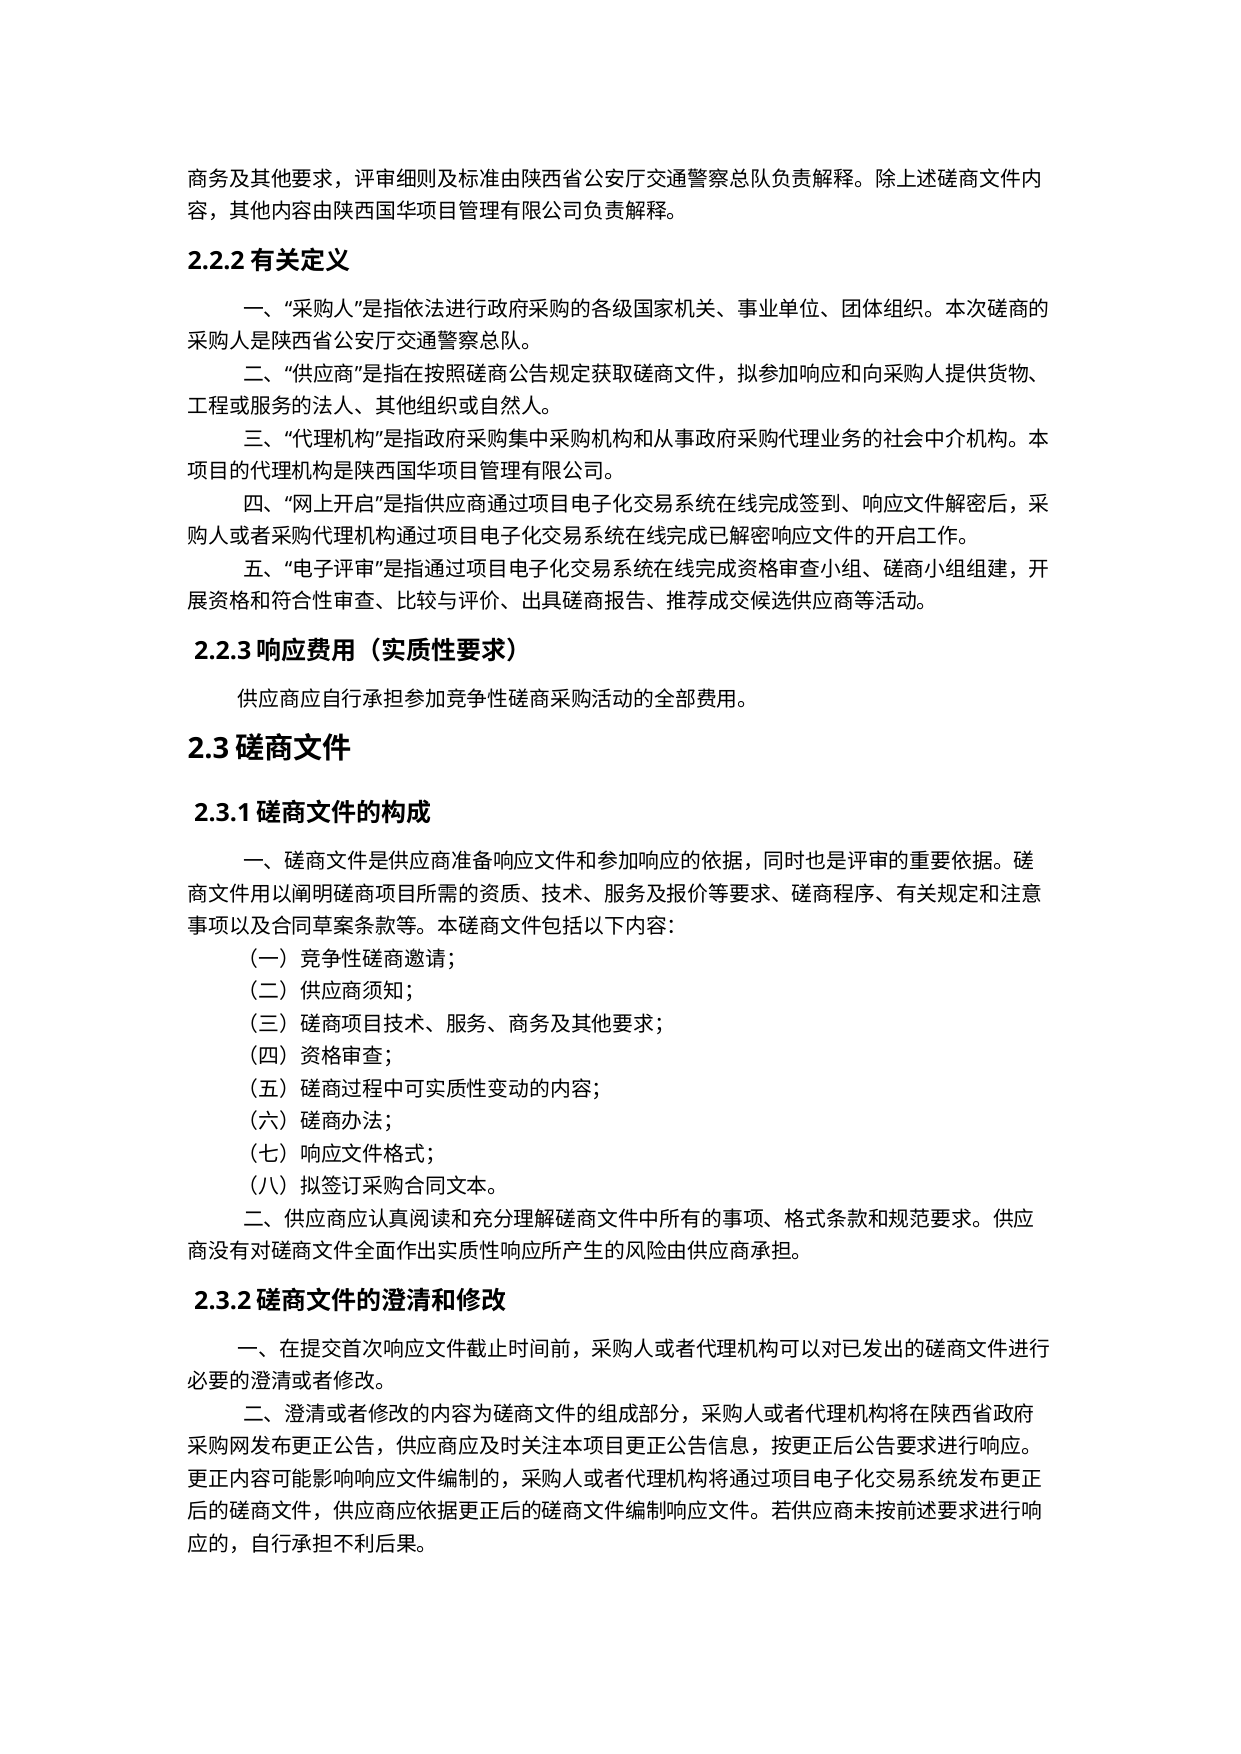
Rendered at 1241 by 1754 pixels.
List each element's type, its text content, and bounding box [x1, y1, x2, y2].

text （五）磋商过程中可实质性变动的内容； [187, 1072, 1053, 1104]
text （四）资格审查； [187, 1039, 1053, 1072]
text 2.3磋商文件 [187, 714, 1053, 779]
text （六）磋商办法； [187, 1104, 1053, 1137]
text 一、磋商文件是供应商准备响应文件和参加响应的依据，同时也是评审的重要依据。磋商文件用以阐明磋商项目所需的资质、技术、服务及报价等要求、磋商程序、有关规定和注意事项以及合同草案条款等。本磋商文件包括以下内容： [187, 844, 1053, 942]
text 四、“网上开启”是指供应商通过项目电子化交易系统在线完成签到、响应文件解密后，采购人或者采购代理机构通过项目电子化交易系统在线完成已解密响应文件的开启工作。 [187, 487, 1053, 552]
text 二、“供应商”是指在按照磋商公告规定获取磋商文件，拟参加响应和向采购人提供货物、工程或服务的法人、其他组织或自然人。 [187, 357, 1053, 422]
text 二、供应商应认真阅读和充分理解磋商文件中所有的事项、格式条款和规范要求。供应商没有对磋商文件全面作出实质性响应所产生的风险由供应商承担。 [187, 1202, 1053, 1267]
text （二）供应商须知； [187, 974, 1053, 1007]
text 二、澄清或者修改的内容为磋商文件的组成部分，采购人或者代理机构将在陕西省政府采购网发布更正公告，供应商应及时关注本项目更正公告信息，按更正后公告要求进行响应。更正内容可能影响响应文件编制的，采购人或者代理机构将通过项目电子化交易系统发布更正后的磋商文件，供应商应依据更正后的磋商文件编制响应文件。若供应商未按前述要求进行响应的，自行承担不利后果。 [187, 1397, 1053, 1559]
text （一）竞争性磋商邀请； [187, 942, 1053, 974]
text 一、在提交首次响应文件截止时间前，采购人或者代理机构可以对已发出的磋商文件进行必要的澄清或者修改。 [187, 1332, 1053, 1397]
text （八）拟签订采购合同文本。 [187, 1169, 1053, 1202]
text 2.3.1磋商文件的构成 [187, 779, 1053, 844]
text 三、“代理机构”是指政府采购集中采购机构和从事政府采购代理业务的社会中介机构。本项目的代理机构是陕西国华项目管理有限公司。 [187, 422, 1053, 487]
text （七）响应文件格式； [187, 1137, 1053, 1169]
text （三）磋商项目技术、服务、商务及其他要求； [187, 1007, 1053, 1039]
text 2.3.2磋商文件的澄清和修改 [187, 1267, 1053, 1332]
text 2.2.3响应费用（实质性要求） [187, 617, 1053, 682]
text 2.2.2有关定义 [187, 227, 1053, 292]
text 五、“电子评审”是指通过项目电子化交易系统在线完成资格审查小组、磋商小组组建，开展资格和符合性审查、比较与评价、出具磋商报告、推荐成交候选供应商等活动。 [187, 552, 1053, 617]
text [187, 162, 1053, 227]
text 一、“采购人”是指依法进行政府采购的各级国家机关、事业单位、团体组织。本次磋商的采购人是陕西省公安厅交通警察总队。 [187, 292, 1053, 357]
text 供应商应自行承担参加竞争性磋商采购活动的全部费用。 [187, 682, 1053, 714]
